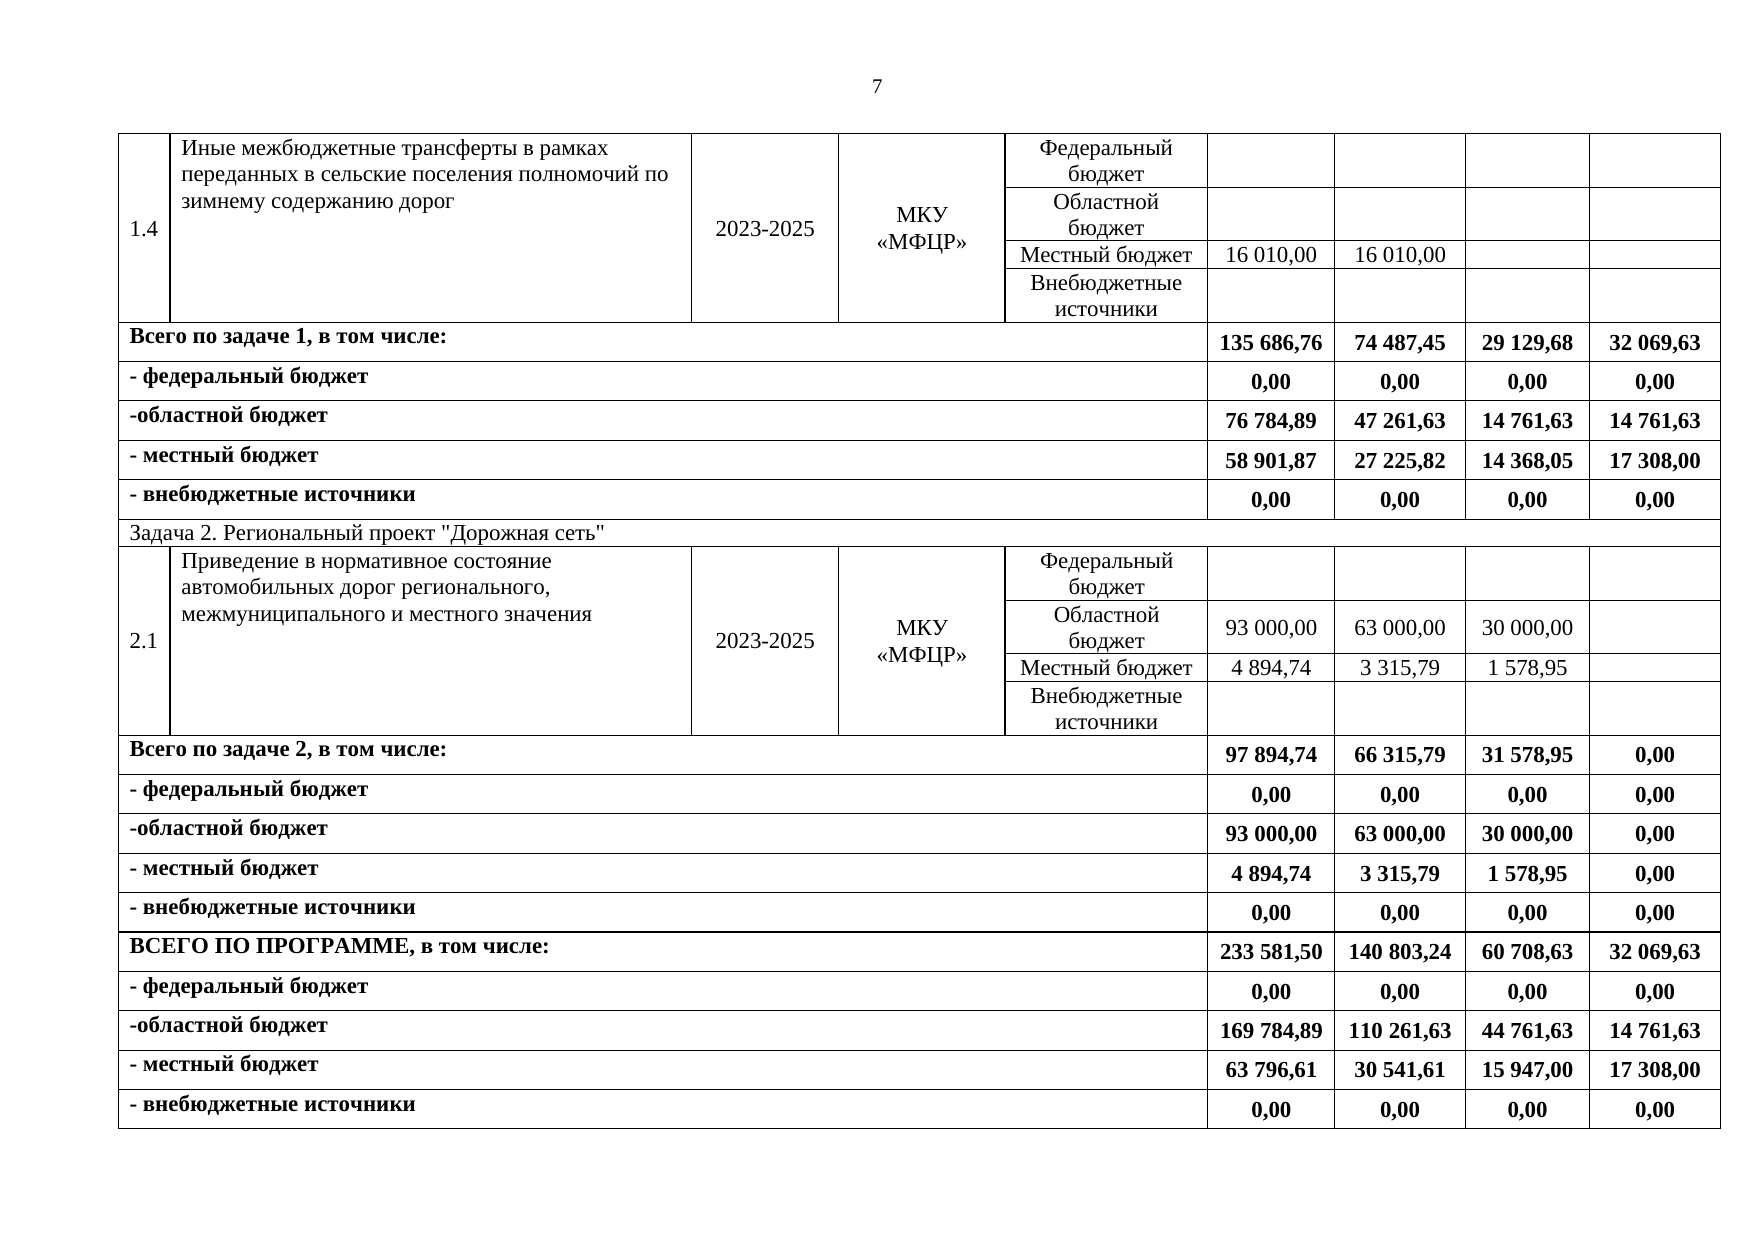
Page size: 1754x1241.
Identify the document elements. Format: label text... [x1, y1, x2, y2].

table_cell 32 069,63 [1590, 933, 1720, 971]
table_cell 1 578,95 [1466, 654, 1589, 681]
table_cell [1590, 269, 1720, 322]
table_cell [1466, 547, 1589, 599]
table_cell 0,00 [1335, 972, 1465, 1010]
table_cell Иные межбюджетные трансферты в рамках переданных в сельские поселения полномочий по зимнему содержанию дорог [171, 134, 691, 322]
table_cell [1466, 134, 1589, 187]
table_cell 17 308,00 [1590, 441, 1720, 479]
table_cell - внебюджетные источники [119, 480, 1207, 518]
table_cell 0,00 [1208, 972, 1334, 1010]
table_cell 0,00 [1466, 1090, 1589, 1128]
table_cell Всего по задаче 1, в том числе: [119, 323, 1207, 361]
table_cell 2023-2025 [692, 134, 838, 322]
table_cell 0,00 [1335, 362, 1465, 400]
table_cell 0,00 [1590, 775, 1720, 813]
table_cell 58 901,87 [1208, 441, 1334, 479]
table_cell Местный бюджет [1006, 241, 1207, 268]
table_cell 169 784,89 [1208, 1011, 1334, 1049]
table_cell 0,00 [1208, 362, 1334, 400]
table_cell 97 894,74 [1208, 736, 1334, 774]
table_cell [1208, 547, 1334, 599]
table_cell 0,00 [1466, 972, 1589, 1010]
table_cell 63 796,61 [1208, 1051, 1334, 1089]
table_cell 60 708,63 [1466, 933, 1589, 971]
table_cell 14 761,63 [1590, 1011, 1720, 1049]
table_cell 4 894,74 [1208, 654, 1334, 681]
table_cell 0,00 [1466, 893, 1589, 931]
table_cell [1466, 269, 1589, 322]
table_cell 0,00 [1590, 893, 1720, 931]
table_cell МКУ «МФЦР» [839, 547, 1004, 734]
table_cell 15 947,00 [1466, 1051, 1589, 1089]
table_cell 0,00 [1208, 480, 1334, 518]
table_cell - внебюджетные источники [119, 1090, 1207, 1128]
table_cell 16 010,00 [1335, 241, 1465, 268]
table_cell 2023-2025 [692, 547, 838, 734]
table_cell [1335, 134, 1465, 187]
table_cell [1208, 682, 1334, 734]
table_cell 17 308,00 [1590, 1051, 1720, 1089]
table_cell Областной бюджет [1006, 188, 1207, 240]
table_cell 3 315,79 [1335, 654, 1465, 681]
table_cell Федеральный бюджет [1006, 134, 1207, 187]
table_cell -областной бюджет [119, 1011, 1207, 1049]
table_cell -областной бюджет [119, 814, 1207, 853]
table_cell 1.4 [119, 134, 169, 322]
table_cell 0,00 [1590, 362, 1720, 400]
table_cell - местный бюджет [119, 854, 1207, 892]
table_cell ВСЕГО ПО ПРОГРАММЕ, в том числе: [119, 933, 1207, 971]
table_cell 0,00 [1335, 480, 1465, 518]
table_cell 0,00 [1466, 775, 1589, 813]
table_cell Федеральный бюджет [1006, 547, 1207, 599]
table_cell 30 000,00 [1466, 601, 1589, 653]
table_cell 0,00 [1466, 362, 1589, 400]
table_cell - местный бюджет [119, 1051, 1207, 1089]
table_cell [1590, 134, 1720, 187]
table_cell 93 000,00 [1208, 601, 1334, 653]
table_cell - местный бюджет [119, 441, 1207, 479]
table_cell 76 784,89 [1208, 401, 1334, 440]
table_cell Внебюджетные источники [1006, 269, 1207, 322]
table_cell Местный бюджет [1006, 654, 1207, 681]
table_cell 44 761,63 [1466, 1011, 1589, 1049]
table_cell 14 761,63 [1466, 401, 1589, 440]
table_cell - федеральный бюджет [119, 362, 1207, 400]
table_cell 0,00 [1590, 1090, 1720, 1128]
table_cell [1466, 682, 1589, 734]
table_cell [1590, 241, 1720, 268]
table_cell 32 069,63 [1590, 323, 1720, 361]
table_cell [1335, 188, 1465, 240]
table_cell 1 578,95 [1466, 854, 1589, 892]
table_cell [1208, 134, 1334, 187]
table_cell 29 129,68 [1466, 323, 1589, 361]
table_cell 3 315,79 [1335, 854, 1465, 892]
table_cell [1590, 654, 1720, 681]
table_cell 27 225,82 [1335, 441, 1465, 479]
table_cell 140 803,24 [1335, 933, 1465, 971]
table_cell [1335, 269, 1465, 322]
table_cell 0,00 [1590, 736, 1720, 774]
table_cell 14 761,63 [1590, 401, 1720, 440]
table_cell 47 261,63 [1335, 401, 1465, 440]
table_cell [1590, 601, 1720, 653]
table_cell 14 368,05 [1466, 441, 1589, 479]
table_cell 0,00 [1590, 972, 1720, 1010]
table_cell Внебюджетные источники [1006, 682, 1207, 734]
table_cell 0,00 [1335, 1090, 1465, 1128]
table_cell 63 000,00 [1335, 601, 1465, 653]
table_cell [1208, 269, 1334, 322]
table_cell 16 010,00 [1208, 241, 1334, 268]
table_cell 0,00 [1590, 814, 1720, 853]
table_cell 0,00 [1590, 854, 1720, 892]
table_cell 233 581,50 [1208, 933, 1334, 971]
table_cell 66 315,79 [1335, 736, 1465, 774]
table_cell 74 487,45 [1335, 323, 1465, 361]
table_cell МКУ «МФЦР» [839, 134, 1004, 322]
table_cell 0,00 [1590, 480, 1720, 518]
table_cell - внебюджетные источники [119, 893, 1207, 931]
table_cell [1335, 547, 1465, 599]
table_cell [1590, 547, 1720, 599]
table_cell 93 000,00 [1208, 814, 1334, 853]
table_cell Приведение в нормативное состояние автомобильных дорог регионального, межмуниципального и местного значения [171, 547, 691, 734]
table_cell 0,00 [1335, 893, 1465, 931]
table_cell 2.1 [119, 547, 169, 734]
table_cell Задача 2. Региональный проект "Дорожная сеть" [119, 520, 1720, 546]
table_cell 0,00 [1208, 775, 1334, 813]
table_cell 30 541,61 [1335, 1051, 1465, 1089]
table_cell 0,00 [1466, 480, 1589, 518]
table_cell 4 894,74 [1208, 854, 1334, 892]
table_cell Областной бюджет [1006, 601, 1207, 653]
table_cell - федеральный бюджет [119, 972, 1207, 1010]
table_cell -областной бюджет [119, 401, 1207, 440]
table_cell 0,00 [1335, 775, 1465, 813]
table_cell 30 000,00 [1466, 814, 1589, 853]
table_cell [1335, 682, 1465, 734]
table_cell [1590, 188, 1720, 240]
table_cell Всего по задаче 2, в том числе: [119, 736, 1207, 774]
table_cell 135 686,76 [1208, 323, 1334, 361]
table_cell 31 578,95 [1466, 736, 1589, 774]
table_cell - федеральный бюджет [119, 775, 1207, 813]
table_cell [1590, 682, 1720, 734]
table_cell [1208, 188, 1334, 240]
table_cell 110 261,63 [1335, 1011, 1465, 1049]
table_cell 0,00 [1208, 1090, 1334, 1128]
table_cell 0,00 [1208, 893, 1334, 931]
table_cell [1466, 241, 1589, 268]
table_cell 63 000,00 [1335, 814, 1465, 853]
table_cell [1466, 188, 1589, 240]
